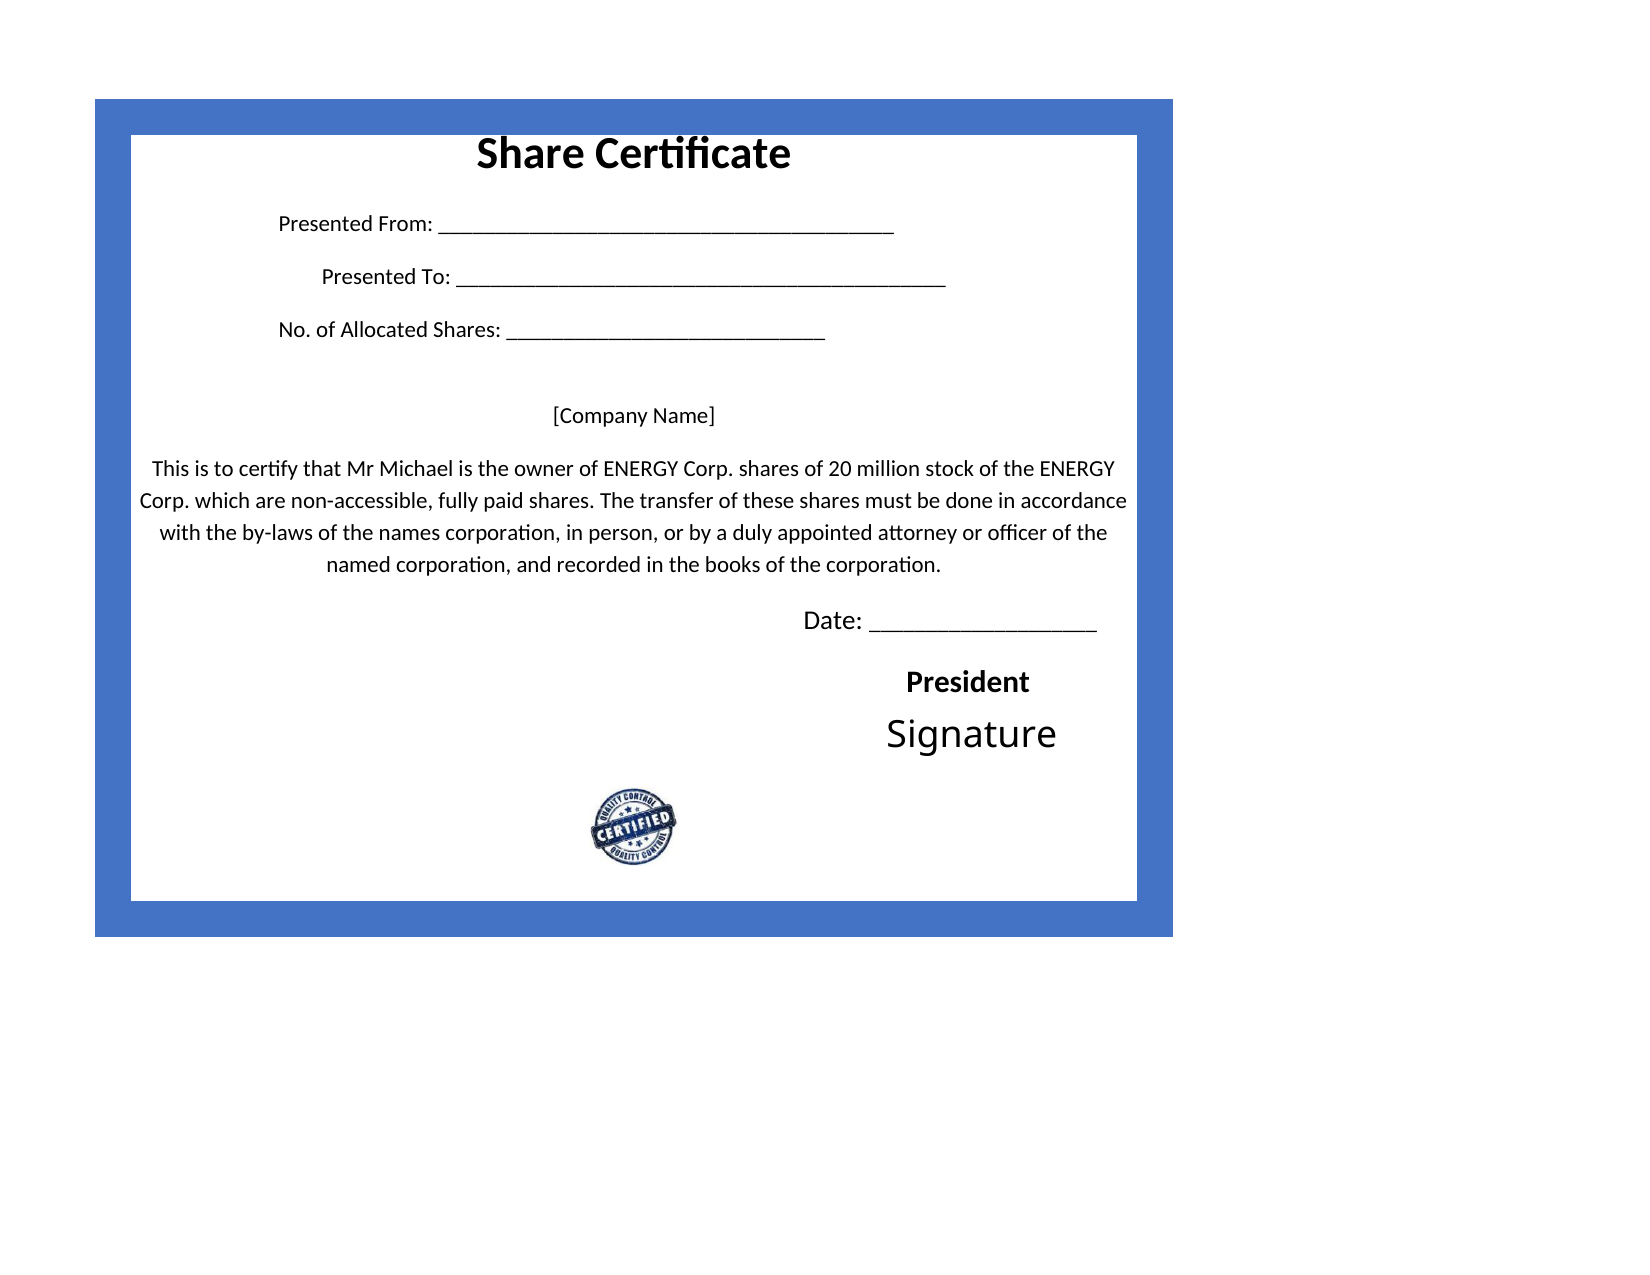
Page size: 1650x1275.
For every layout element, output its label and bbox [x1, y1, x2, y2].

picture [589, 787, 679, 866]
